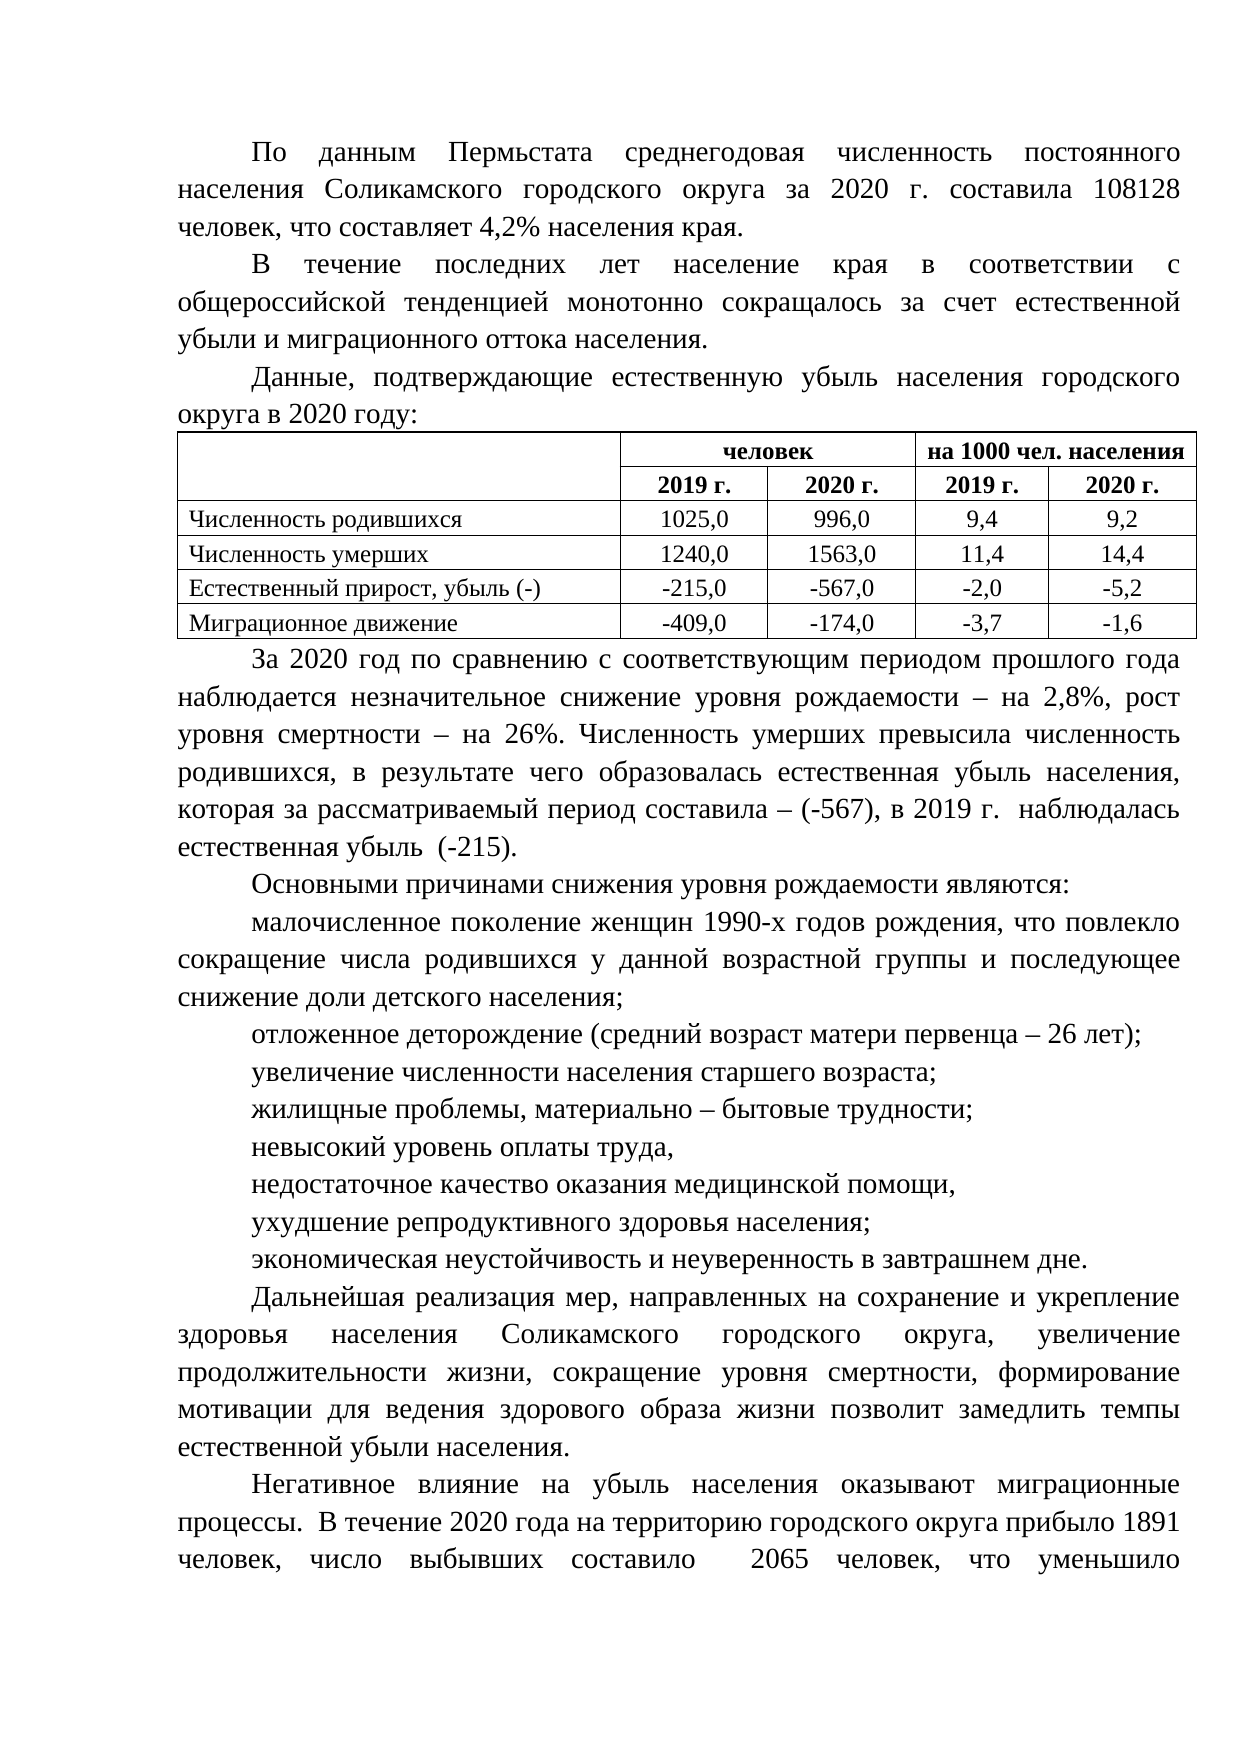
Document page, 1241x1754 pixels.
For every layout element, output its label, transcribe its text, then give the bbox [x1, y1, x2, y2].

text За 2020 год по сравнению с соответствующим периодом прошлого года наблюдается незначительное снижение уровня рождаемости – на 2,8%, рост уровня смертности – на 26%. Численность умерших превысила численность родившихся, в результате чего образовалась естественная убыль населения, которая за рассматриваемый период составила – (-567), в 2019 г. наблюдалась естественная убыль (-215). [177, 639, 1181, 864]
table_cell Естественный прирост, убыль (-) [178, 570, 620, 603]
table_cell 2020 г. [768, 467, 915, 500]
text малочисленное поколение женщин 1990-х годов рождения, что повлекло сокращение числа родившихся у данной возрастной группы и последующее снижение доли детского населения; [177, 901, 1181, 1014]
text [177, 1464, 1181, 1576]
table_cell 2019 г. [621, 467, 767, 500]
table_header на 1000 чел. населения [916, 433, 1196, 466]
table_cell Численность умерших [178, 536, 620, 569]
text экономическая неустойчивость и неуверенность в завтрашнем дне. [177, 1239, 1181, 1276]
table_cell -409,0 [621, 604, 767, 638]
table_cell 9,2 [1049, 501, 1196, 534]
table_cell -5,2 [1049, 570, 1196, 603]
table_cell 996,0 [768, 501, 915, 534]
table_cell 2019 г. [916, 467, 1048, 500]
table_cell -174,0 [768, 604, 915, 638]
text недостаточное качество оказания медицинской помощи, [177, 1164, 1181, 1201]
table_cell 1025,0 [621, 501, 767, 534]
table_header человек [621, 433, 915, 466]
table_cell 2020 г. [1049, 467, 1196, 500]
table_cell Миграционное движение [178, 604, 620, 638]
text По данным Пермьстата среднегодовая численность постоянного населения Соликамского городского округа за 2020 г. составила 108128 человек, что составляет 4,2% населения края. [177, 131, 1181, 244]
table_cell 11,4 [916, 536, 1048, 569]
table_cell -215,0 [621, 570, 767, 603]
text увеличение численности населения старшего возраста; [177, 1051, 1181, 1089]
table_cell 9,4 [916, 501, 1048, 534]
table_cell -1,6 [1049, 604, 1196, 638]
text Данные, подтверждающие естественную убыль населения городского округа в 2020 году: [177, 356, 1181, 431]
table_cell -567,0 [768, 570, 915, 603]
text ухудшение репродуктивного здоровья населения; [177, 1201, 1181, 1239]
table_cell 1563,0 [768, 536, 915, 569]
table_cell -2,0 [916, 570, 1048, 603]
text невысокий уровень оплаты труда, [177, 1126, 1181, 1164]
text Основными причинами снижения уровня рождаемости являются: [177, 864, 1181, 901]
text Дальнейшая реализация мер, направленных на сохранение и укрепление здоровья населения Соликамского городского округа, увеличение продолжительности жизни, сокращение уровня смертности, формирование мотивации для ведения здорового образа жизни позволит замедлить темпы естественной убыли населения. [177, 1276, 1181, 1464]
text В течение последних лет население края в соответствии с общероссийской тенденцией монотонно сокращалось за счет естественной убыли и миграционного оттока населения. [177, 244, 1181, 356]
table_cell 1240,0 [621, 536, 767, 569]
text жилищные проблемы, материально – бытовые трудности; [177, 1089, 1181, 1126]
table_header [178, 433, 620, 500]
text отложенное деторождение (средний возраст матери первенца – 26 лет); [177, 1014, 1181, 1051]
table_cell Численность родившихся [178, 501, 620, 534]
table_cell -3,7 [916, 604, 1048, 638]
table_cell 14,4 [1049, 536, 1196, 569]
